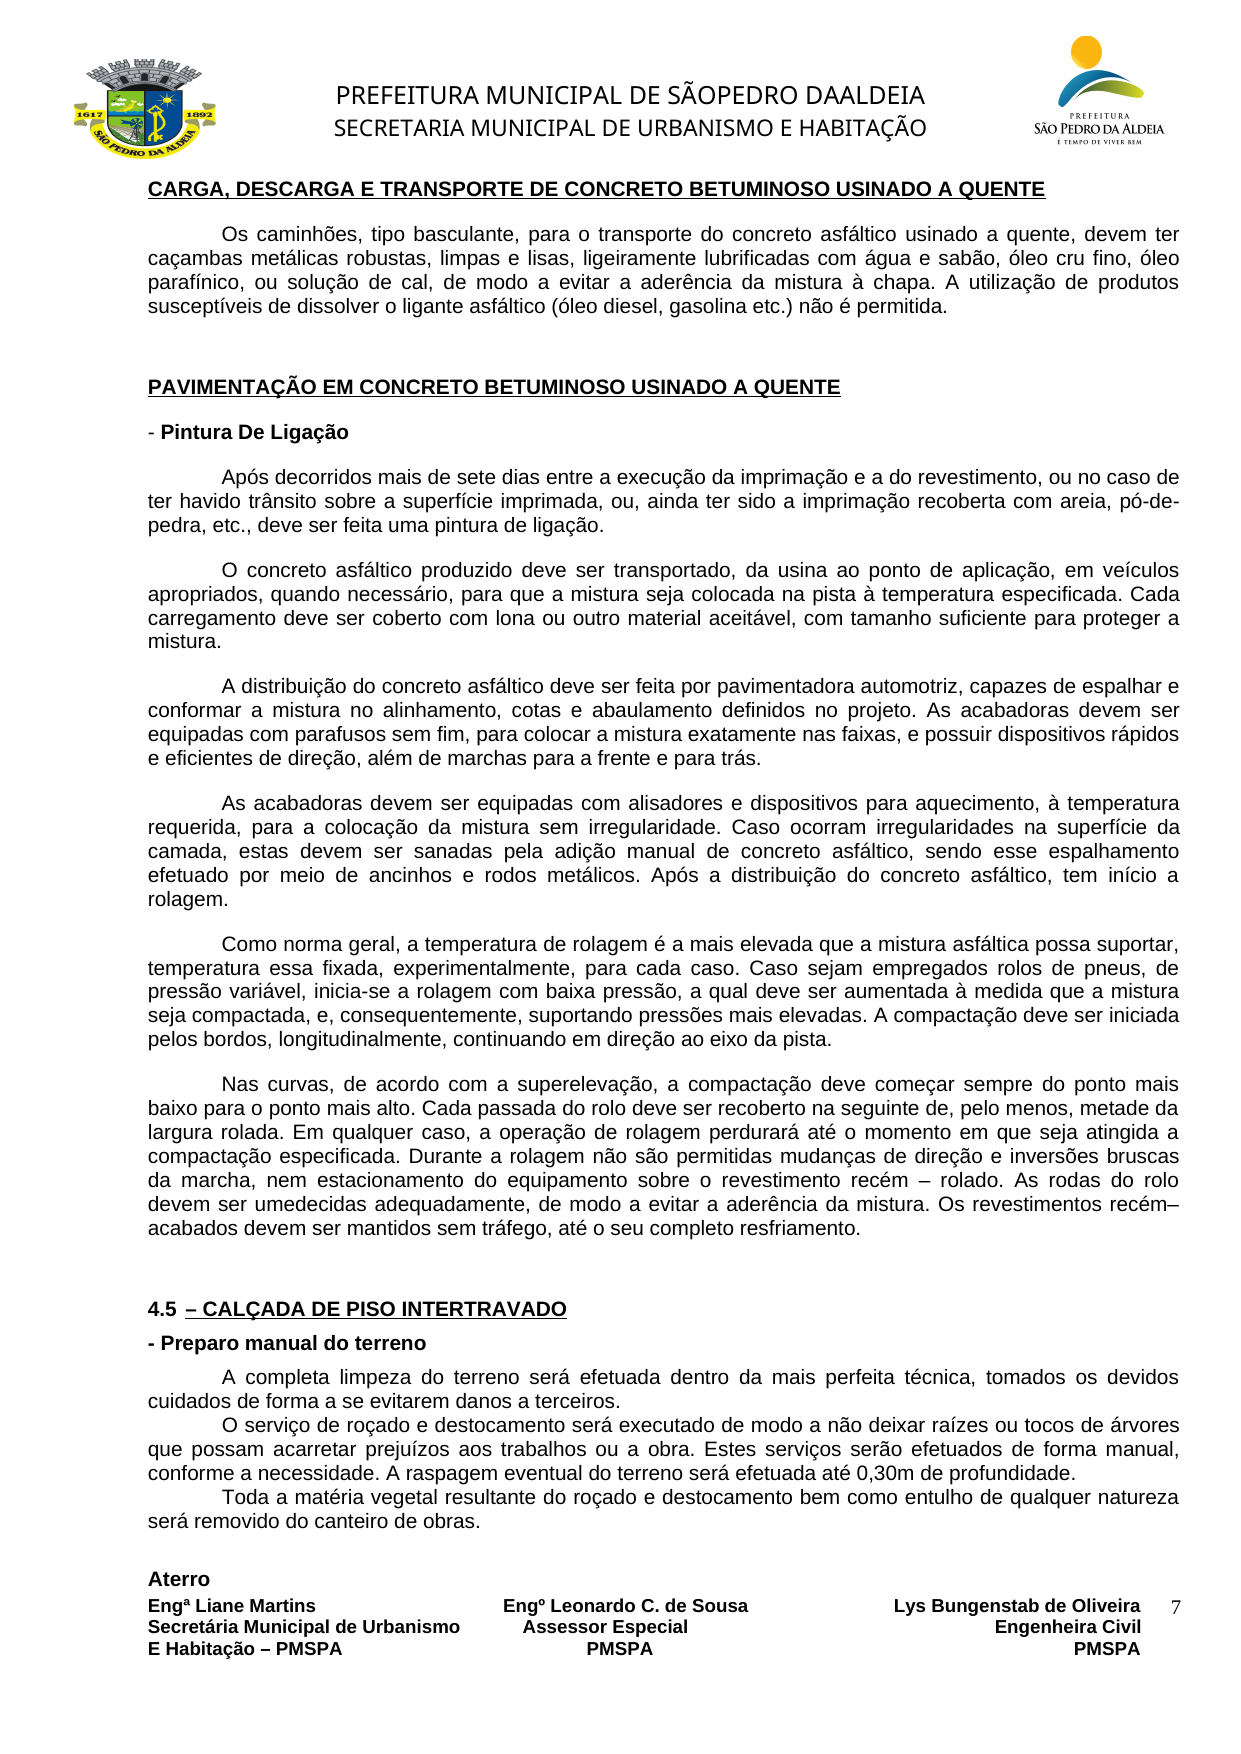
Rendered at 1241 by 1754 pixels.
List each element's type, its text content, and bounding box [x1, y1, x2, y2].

text Os caminhões, tipo basculante, para o transporte do concreto asfáltico usinado a quente, devem ter caçambas metálicas robustas, limpas e lisas, ligeiramente lubrificadas com água e sabão, óleo cru fino, óleo parafínico, ou solução de cal, de modo a evitar a aderência da mistura à chapa. A utilização de produtos susceptíveis de dissolver o ligante asfáltico (óleo diesel, gasolina etc.) não é permitida. [148, 222, 1181, 318]
text Aterro [148, 1567, 1181, 1591]
picture [1032, 36, 1168, 147]
text Após decorridos mais de sete dias entre a execução da imprimação e a do revestimento, ou no caso de ter havido trânsito sobre a superfície imprimada, ou, ainda ter sido a imprimação recoberta com areia, pó-de-pedra, etc., deve ser feita uma pintura de ligação. [148, 465, 1181, 537]
text Nas curvas, de acordo com a superelevação, a compactação deve começar sempre do ponto mais baixo para o ponto mais alto. Cada passada do rolo deve ser recoberto na seguinte de, pelo menos, metade da largura rolada. Em qualquer caso, a operação de rolagem perdurará até o momento em que seja atingida a compactação especificada. Durante a rolagem não são permitidas mudanças de direção e inversões bruscas da marcha, nem estacionamento do equipamento sobre o revestimento recém – rolado. As rodas do rolo devem ser umedecidas adequadamente, de modo a evitar a aderência da mistura. Os revestimentos recém–acabados devem ser mantidos sem tráfego, até o seu completo resfriamento. [148, 1072, 1181, 1240]
text - Pintura De Ligação [148, 420, 1181, 444]
list – CALÇADA DE PISO INTERTRAVADO [148, 1297, 1181, 1321]
text - Preparo manual do terreno [148, 1331, 1181, 1355]
text A completa limpeza do terreno será efetuada dentro da mais perfeita técnica, tomados os devidos cuidados de forma a se evitarem danos a terceiros. [148, 1365, 1181, 1413]
text Como norma geral, a temperatura de rolagem é a mais elevada que a mistura asfáltica possa suportar, temperatura essa fixada, experimentalmente, para cada caso. Caso sejam empregados rolos de pneus, de pressão variável, inicia-se a rolagem com baixa pressão, a qual deve ser aumentada à medida que a mistura seja compactada, e, consequentemente, suportando pressões mais elevadas. A compactação deve ser iniciada pelos bordos, longitudinalmente, continuando em direção ao eixo da pista. [148, 931, 1181, 1051]
picture [73, 59, 216, 159]
text Toda a matéria vegetal resultante do roçado e destocamento bem como entulho de qualquer natureza será removido do canteiro de obras. [148, 1485, 1181, 1533]
text PAVIMENTAÇÃO EM CONCRETO BETUMINOSO USINADO A QUENTE [148, 375, 1181, 399]
text O serviço de roçado e destocamento será executado de modo a não deixar raízes ou tocos de árvores que possam acarretar prejuízos aos trabalhos ou a obra. Estes serviços serão efetuados de forma manual, conforme a necessidade. A raspagem eventual do terreno será efetuada até 0,30m de profundidade. [148, 1413, 1181, 1485]
text As acabadoras devem ser equipadas com alisadores e dispositivos para aquecimento, à temperatura requerida, para a colocação da mistura sem irregularidade. Caso ocorram irregularidades na superfície da camada, estas devem ser sanadas pela adição manual de concreto asfáltico, sendo esse espalhamento efetuado por meio de ancinhos e rodos metálicos. Após a distribuição do concreto asfáltico, tem início a rolagem. [148, 791, 1181, 911]
text A distribuição do concreto asfáltico deve ser feita por pavimentadora automotriz, capazes de espalhar e conformar a mistura no alinhamento, cotas e abaulamento definidos no projeto. As acabadoras devem ser equipadas com parafusos sem fim, para colocar a mistura exatamente nas faixas, e possuir dispositivos rápidos e eficientes de direção, além de marchas para a frente e para trás. [148, 674, 1181, 770]
text CARGA, DESCARGA E TRANSPORTE DE CONCRETO BETUMINOSO USINADO A QUENTE [148, 177, 1181, 201]
text O concreto asfáltico produzido deve ser transportado, da usina ao ponto de aplicação, em veículos apropriados, quando necessário, para que a mistura seja colocada na pista à temperatura especificada. Cada carregamento deve ser coberto com lona ou outro material aceitável, com tamanho suficiente para proteger a mistura. [148, 557, 1181, 653]
